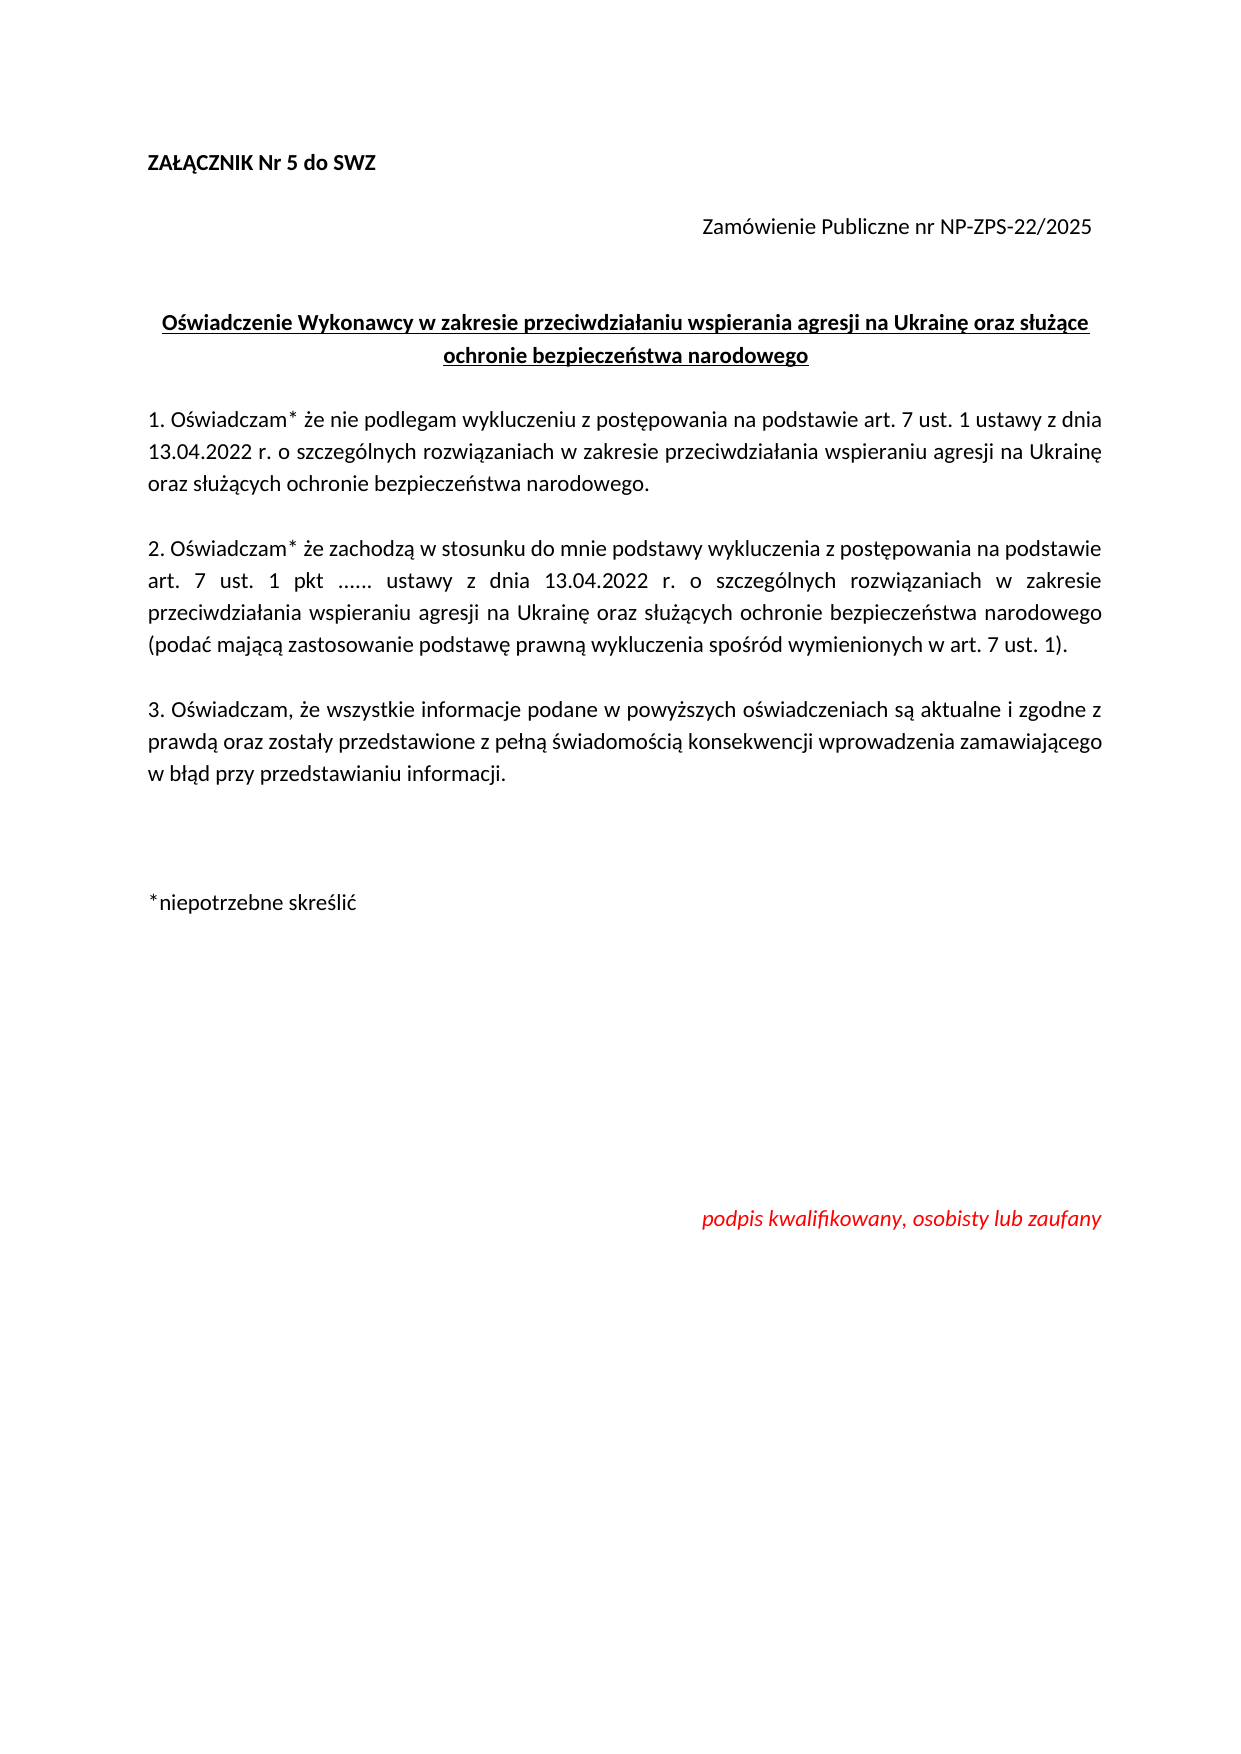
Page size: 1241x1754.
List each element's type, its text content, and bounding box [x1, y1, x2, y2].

text 3. Oświadczam, że wszystkie informacje podane w powyższych oświadczeniach są aktualne i zgodne z prawdą oraz zostały przedstawione z pełną świadomością konsekwencji wprowadzenia zamawiającego w błąd przy przedstawianiu informacji. [148, 695, 1104, 787]
text *niepotrzebne skreślić [148, 888, 1104, 943]
text podpis kwalifikowany, osobisty lub zaufany [148, 1204, 1104, 1233]
text Zamówienie Publiczne nr NP-ZPS-22/2025 [148, 212, 1093, 240]
text 2. Oświadczam* że zachodzą w stosunku do mnie podstawy wykluczenia z postępowania na podstawie art. 7 ust. 1 pkt ...... ustawy z dnia 13.04.2022 r. o szczególnych rozwiązaniach w zakresie przeciwdziałania wspieraniu agresji na Ukrainę oraz służących ochronie bezpieczeństwa narodowego (podać mającą zastosowanie podstawę prawną wykluczenia spośród wymienionych w art. 7 ust. 1). [148, 534, 1104, 658]
text Oświadczenie Wykonawcy w zakresie przeciwdziałaniu wspierania agresji na Ukrainę oraz służące ochronie bezpieczeństwa narodowego [148, 308, 1104, 369]
text 1. Oświadczam* że nie podlegam wykluczeniu z postępowania na podstawie art. 7 ust. 1 ustawy z dnia 13.04.2022 r. o szczególnych rozwiązaniach w zakresie przeciwdziałania wspieraniu agresji na Ukrainę oraz służących ochronie bezpieczeństwa narodowego. [148, 405, 1104, 497]
text ZAŁĄCZNIK Nr 5 do SWZ [148, 148, 1093, 176]
